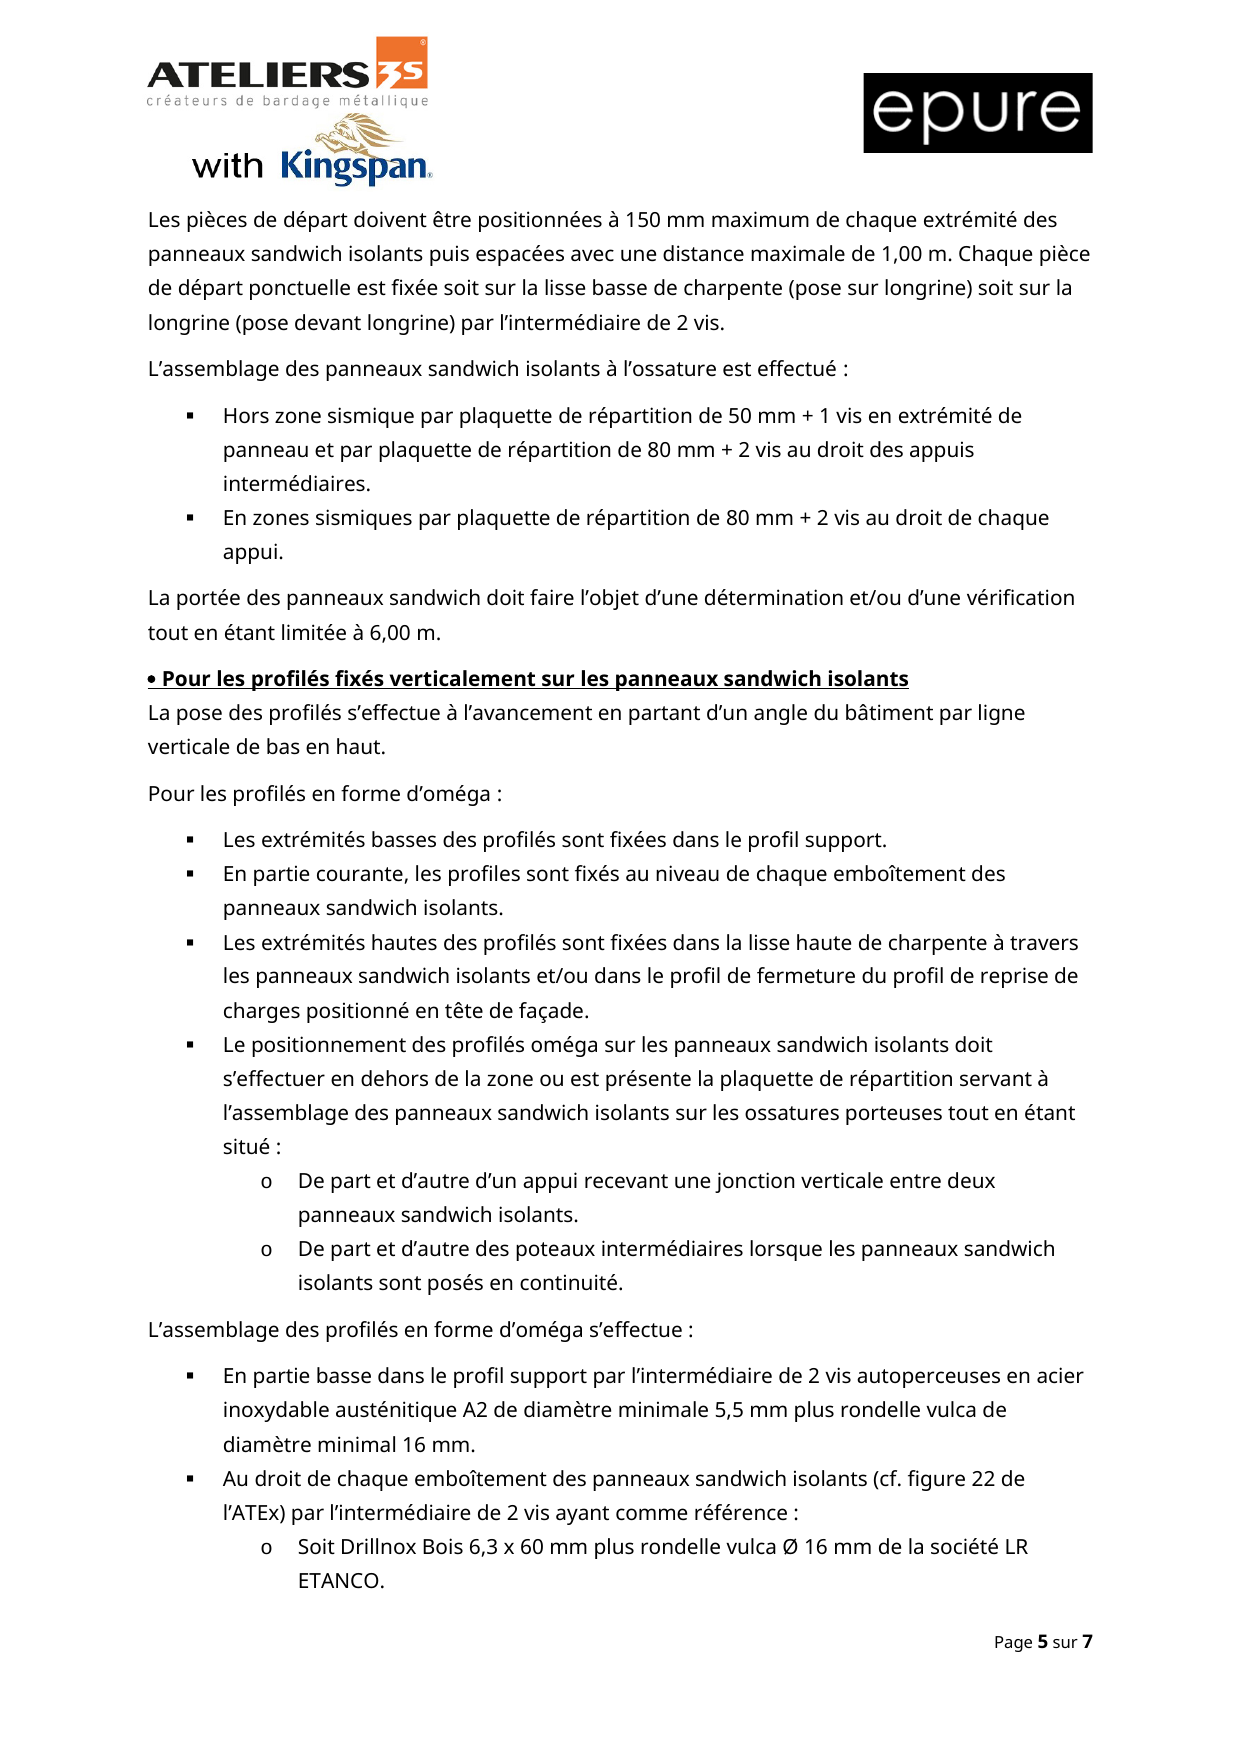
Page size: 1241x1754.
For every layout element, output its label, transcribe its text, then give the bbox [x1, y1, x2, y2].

text Pour les profilés en forme d’oméga : [148, 779, 1093, 807]
list Le positionnement des profilés oméga sur les panneaux sandwich isolants doit s’effectuer en dehors de la zone ou est présente la plaquette de répartition servant à l’assemblage des panneaux sandwich isolants sur les ossatures porteuses tout en étant situé : [185, 1030, 1093, 1160]
text La pose des profilés s’effectue à l’avancement en partant d’un angle du bâtiment par ligne verticale de bas en haut. [148, 698, 1093, 761]
list Soit Drillnox Bois 6,3 x 60 mm plus rondelle vulca Ø 16 mm de la société LR ETANCO. [260, 1532, 1093, 1594]
list Hors zone sismique par plaquette de répartition de 50 mm + 1 vis en extrémité de panneau et par plaquette de répartition de 80 mm + 2 vis au droit des appuis intermédiaires. [185, 401, 1093, 497]
list Au droit de chaque emboîtement des panneaux sandwich isolants (cf. figure 22 de l’ATEx) par l’intermédiaire de 2 vis ayant comme référence : [185, 1464, 1093, 1526]
text L’assemblage des panneaux sandwich isolants à l’ossature est effectué : [148, 354, 1093, 383]
list De part et d’autre d’un appui recevant une jonction verticale entre deux panneaux sandwich isolants. [260, 1166, 1093, 1229]
list Les extrémités hautes des profilés sont fixées dans la lisse haute de charpente à travers les panneaux sandwich isolants et/ou dans le profil de fermeture du profil de reprise de charges positionné en tête de façade. [185, 928, 1093, 1024]
list En zones sismiques par plaquette de répartition de 80 mm + 2 vis au droit de chaque appui. [185, 503, 1093, 565]
list De part et d’autre des poteaux intermédiaires lorsque les panneaux sandwich isolants sont posés en continuité. [260, 1234, 1093, 1297]
picture [125, 28, 449, 192]
list Les extrémités basses des profilés sont fixées dans le profil support. [185, 825, 1093, 854]
text Pour les profilés fixés verticalement sur les panneaux sandwich isolants [148, 664, 1093, 693]
picture [863, 73, 1093, 153]
list En partie basse dans le profil support par l’intermédiaire de 2 vis autoperceuses en acier inoxydable austénitique A2 de diamètre minimale 5,5 mm plus rondelle vulca de diamètre minimal 16 mm. [185, 1362, 1093, 1458]
text Les pièces de départ doivent être positionnées à 150 mm maximum de chaque extrémité des panneaux sandwich isolants puis espacées avec une distance maximale de 1,00 m. Chaque pièce de départ ponctuelle est fixée soit sur la lisse basse de charpente (pose sur longrine) soit sur la longrine (pose devant longrine) par l’intermédiaire de 2 vis. [148, 205, 1093, 336]
list En partie courante, les profiles sont fixés au niveau de chaque emboîtement des panneaux sandwich isolants. [185, 859, 1093, 922]
text L’assemblage des profilés en forme d’oméga s’effectue : [148, 1315, 1093, 1343]
text La portée des panneaux sandwich doit faire l’objet d’une détermination et/ou d’une vérification tout en étant limitée à 6,00 m. [148, 583, 1093, 646]
